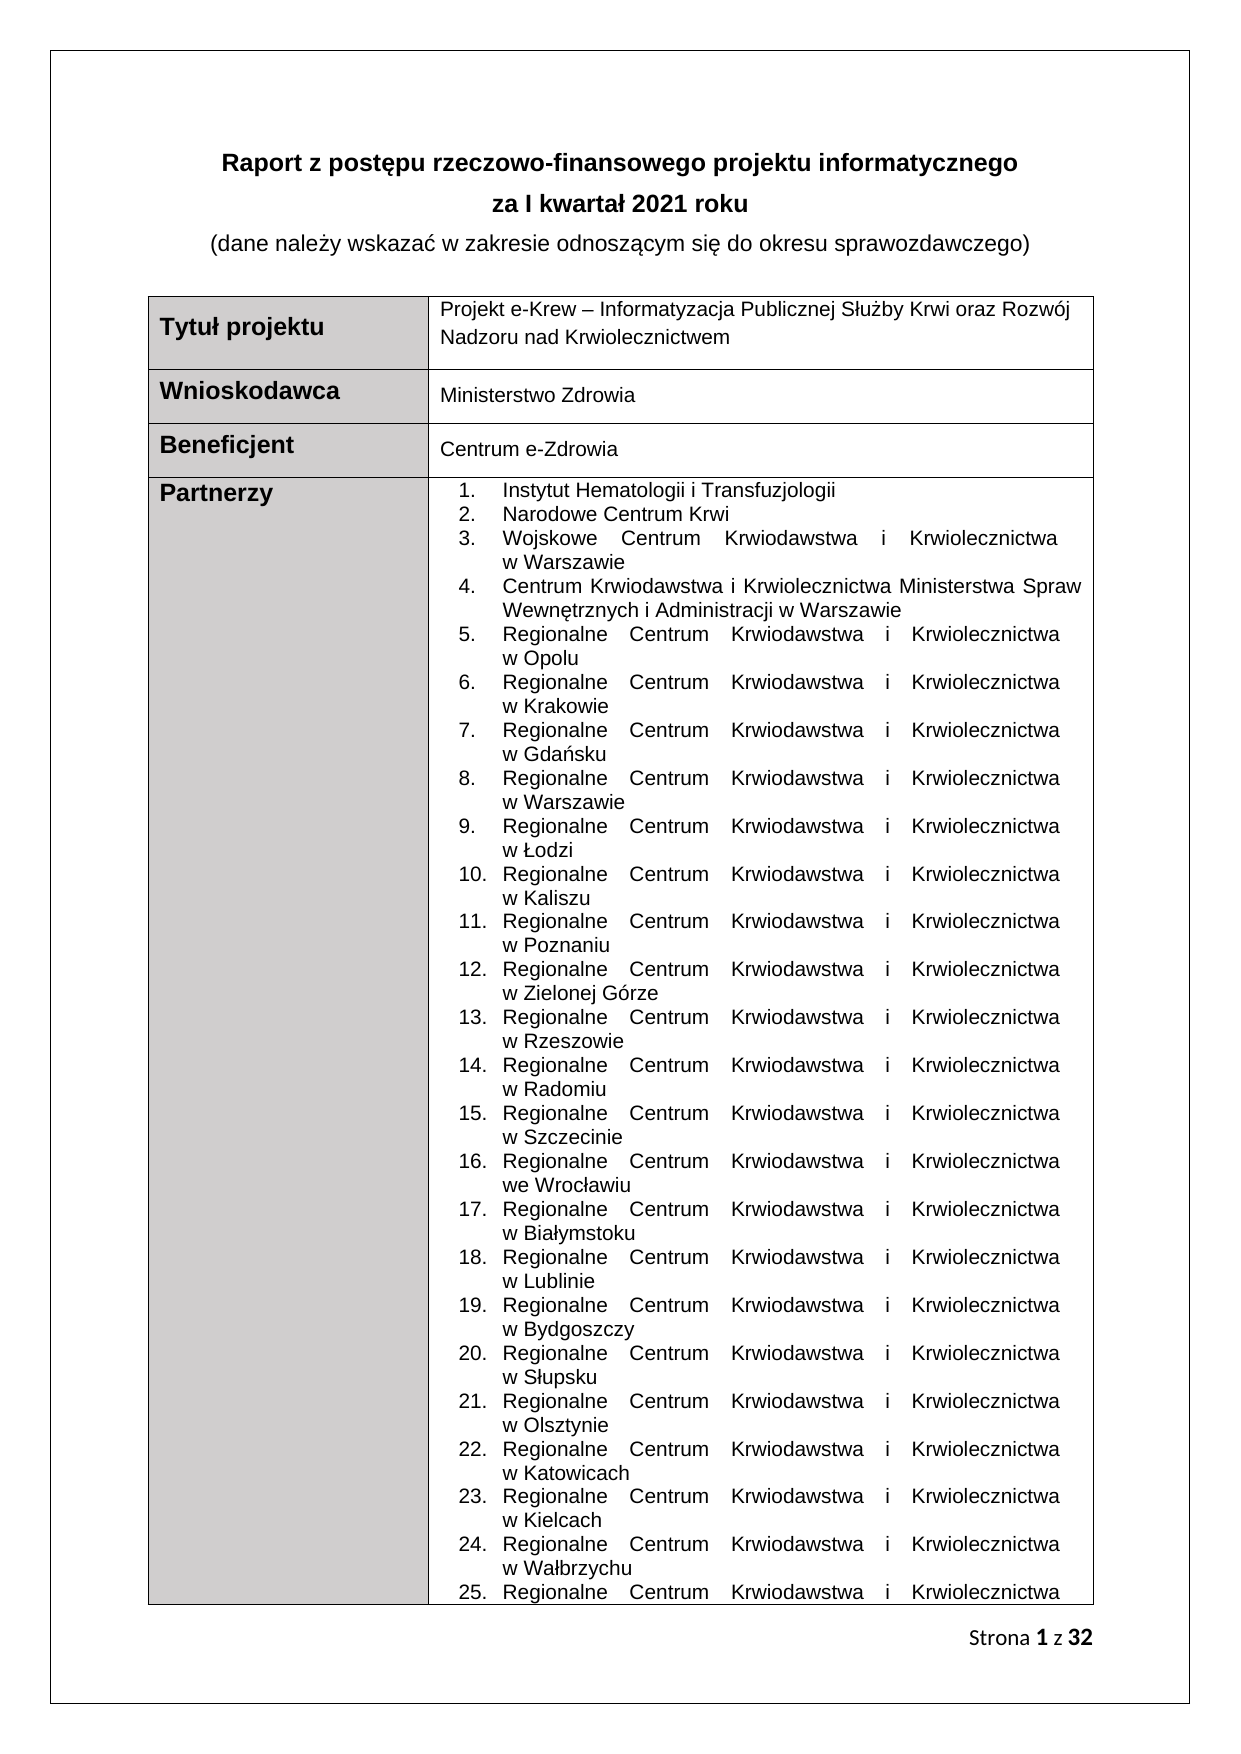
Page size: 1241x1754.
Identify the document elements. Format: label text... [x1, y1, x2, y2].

table_cell Centrum e-Zdrowia [429, 424, 1093, 477]
subtitle za I kwartał 2021 roku [148, 189, 1093, 217]
table_cell Ministerstwo Zdrowia [429, 370, 1093, 423]
table_header Projekt e-Krew – Informatyzacja Publicznej Służby Krwi oraz Rozwój Nadzoru nad Krwiolecznictwem [429, 297, 1093, 369]
table_cell Wnioskodawca [149, 370, 428, 423]
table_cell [429, 478, 1093, 1604]
text (dane należy wskazać w zakresie odnoszącym się do okresu sprawozdawczego) [148, 230, 1093, 256]
table_cell Partnerzy [149, 478, 428, 1604]
table_header Tytuł projektu [149, 297, 428, 369]
table_cell Beneficjent [149, 424, 428, 477]
subtitle Raport z postępu rzeczowo-finansowego projektu informatycznego [148, 147, 1093, 176]
